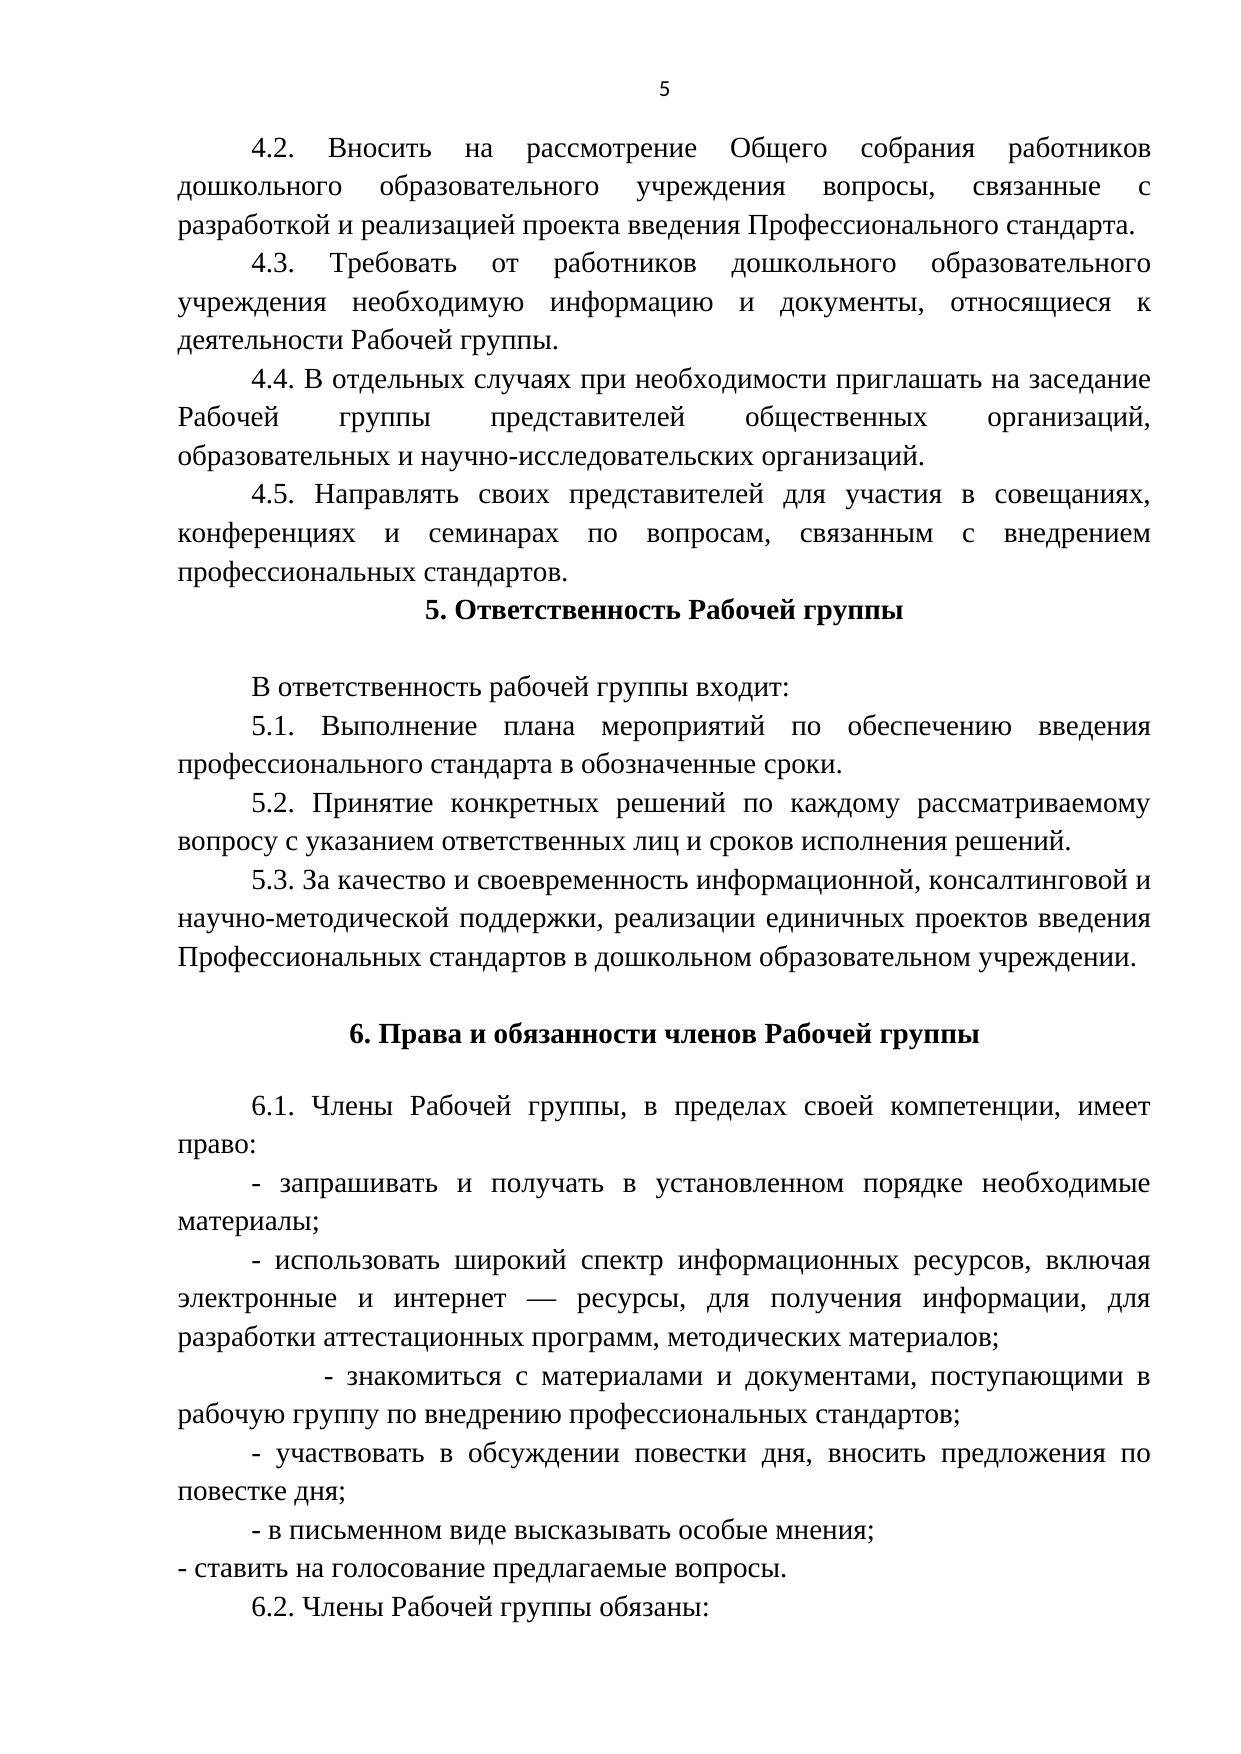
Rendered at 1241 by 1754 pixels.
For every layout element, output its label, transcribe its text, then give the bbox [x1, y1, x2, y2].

text 5.2. Принятие конкретных решений по каждому рассматриваемому вопросу с указанием ответственных лиц и сроков исполнения решений. [177, 785, 1152, 857]
text 6.1. Члены Рабочей группы, в пределах своей компетенции, имеет право: [177, 1088, 1152, 1160]
text - в письменном виде высказывать особые мнения; [177, 1512, 1152, 1545]
text - запрашивать и получать в установленном порядке необходимые материалы; [177, 1165, 1152, 1237]
text 4.5. Направлять своих представителей для участия в совещаниях, конференциях и семинарах по вопросам, связанным с внедрением профессиональных стандартов. [177, 477, 1152, 587]
text 6.2. Члены Рабочей группы обязаны: [177, 1589, 1152, 1622]
text 4.4. В отдельных случаях при необходимости приглашать на заседание Рабочей группы представителей общественных организаций, образовательных и научно-исследовательских организаций. [177, 361, 1152, 472]
text 5.3. За качество и своевременность информационной, консалтинговой и научно-методической поддержки, реализации единичных проектов введения Профессиональных стандартов в дошкольном образовательном учреждении. [177, 862, 1152, 973]
text - участвовать в обсуждении повестки дня, вносить предложения по повестке дня; [177, 1435, 1152, 1507]
text 5.1. Выполнение плана мероприятий по обеспечению введения профессионального стандарта в обозначенные сроки. [177, 708, 1152, 780]
text 4.3. Требовать от работников дошкольного образовательного учреждения необходимую информацию и документы, относящиеся к деятельности Рабочей группы. [177, 245, 1152, 356]
text - ставить на голосование предлагаемые вопросы. [177, 1550, 1152, 1584]
text В ответственность рабочей группы входит: [177, 669, 1152, 703]
text 4.2. Вносить на рассмотрение Общего собрания работников дошкольного образовательного учреждения вопросы, связанные с разработкой и реализацией проекта введения Профессионального стандарта. [177, 130, 1152, 240]
text - использовать широкий спектр информационных ресурсов, включая электронные и интернет — ресурсы, для получения информации, для разработки аттестационных программ, методических материалов; [177, 1242, 1152, 1353]
text - знакомиться с материалами и документами, поступающими в рабочую группу по внедрению профессиональных стандартов; [177, 1358, 1152, 1430]
text 5. Ответственность Рабочей группы [177, 592, 1152, 626]
text 6. Права и обязанности членов Рабочей группы [177, 1016, 1152, 1050]
